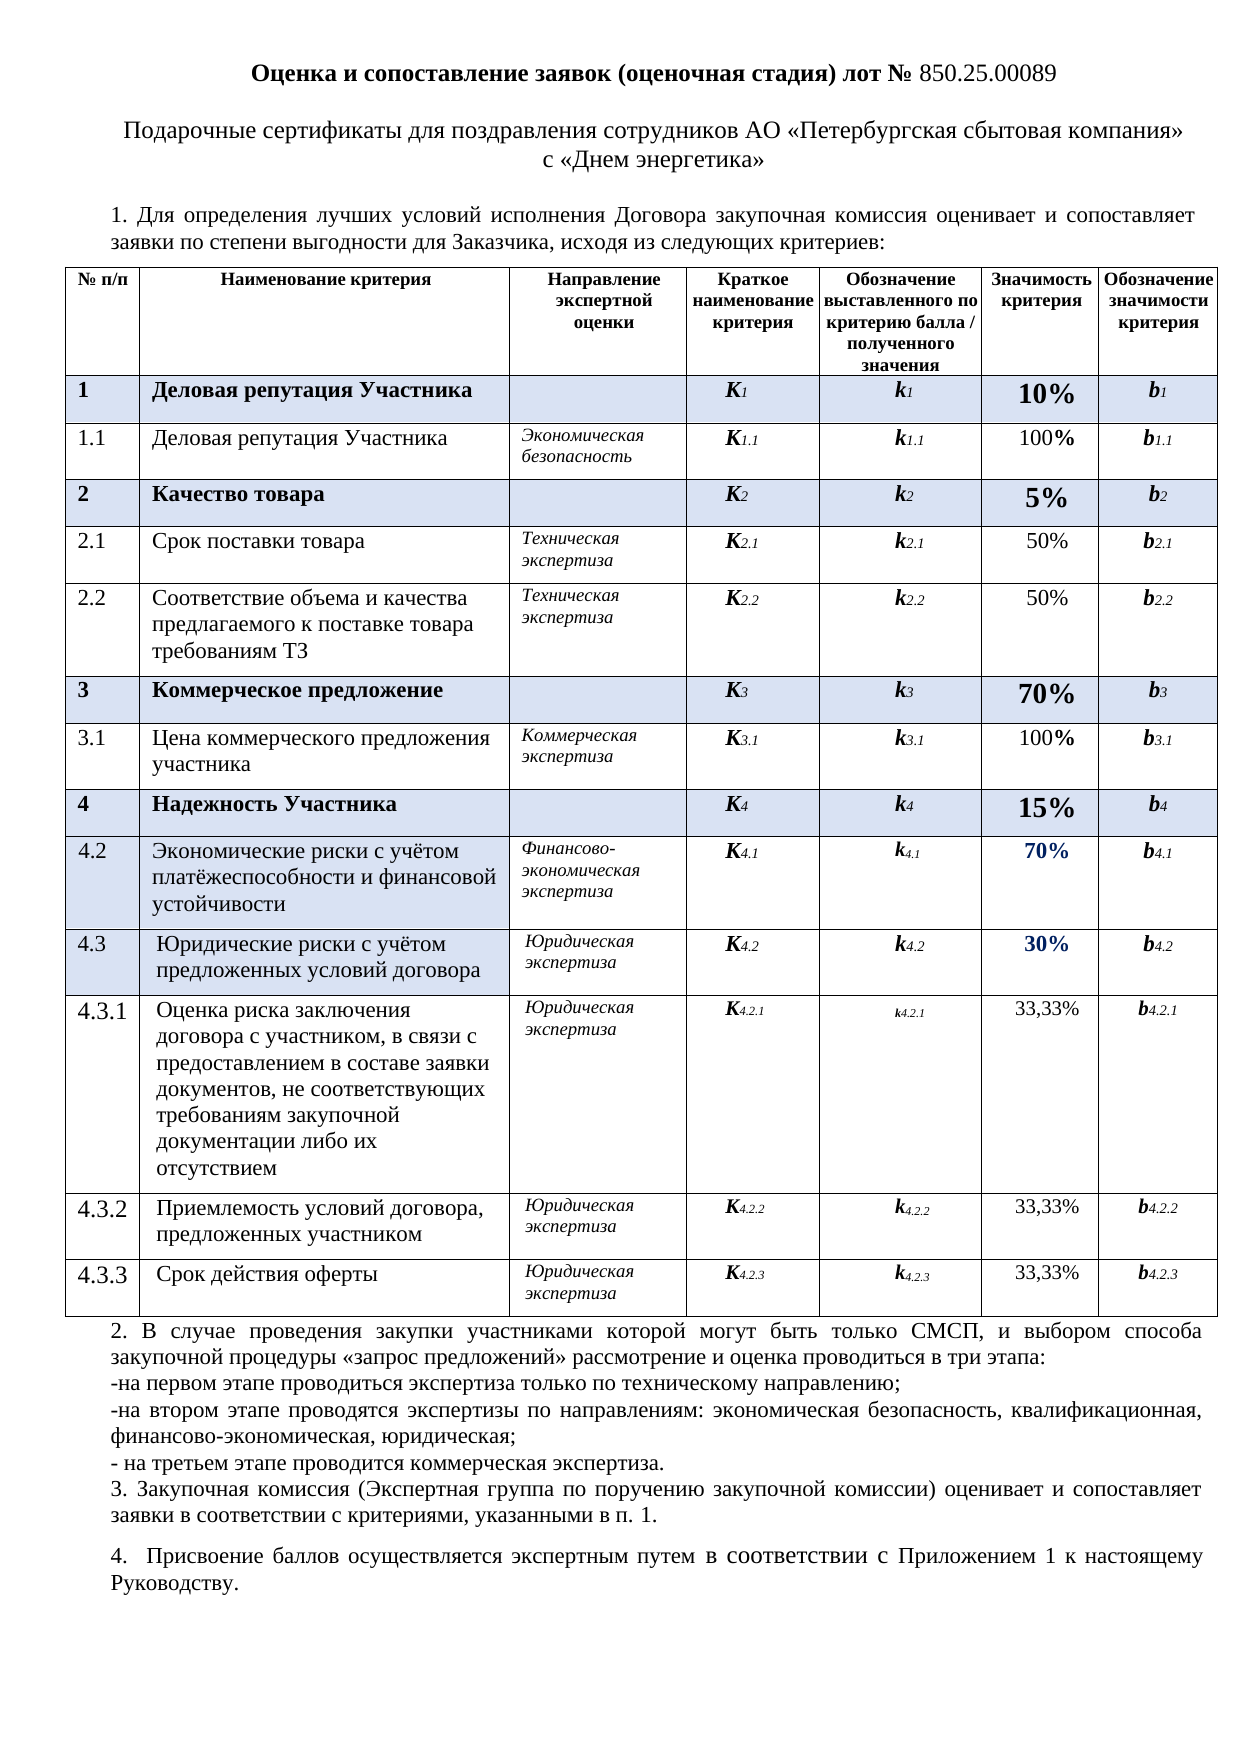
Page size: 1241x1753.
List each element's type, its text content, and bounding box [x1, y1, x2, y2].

table_cell b2 [1099, 480, 1217, 526]
table_cell 4.3.1 [66, 996, 139, 1193]
table_cell Деловая репутация Участника [140, 376, 509, 422]
text Подарочные сертификаты для поздравления сотрудников АО «Петербургская сбытовая компания» [110, 115, 1197, 144]
table_cell Коммерческое предложение [140, 677, 509, 723]
table_cell Экономическая безопасность [510, 424, 686, 479]
table_cell 15% [982, 790, 1098, 836]
table_cell k4.1 [820, 837, 981, 928]
table_cell 70% [982, 837, 1098, 928]
table_cell 70% [982, 677, 1098, 723]
table_cell 50% [982, 527, 1098, 583]
table_cell 50% [982, 584, 1098, 676]
table_cell Срок поставки товара [140, 527, 509, 583]
table_cell 4 [66, 790, 139, 836]
table_cell b4.2 [1099, 930, 1217, 995]
text 4. Присвоение баллов осуществляется экспертным путем в соответствии с Приложением 1 к настоящему Руководству. [110, 1540, 1204, 1595]
text 3. Закупочная комиссия (Экспертная группа по поручению закупочной комиссии) оценивает и сопоставляет заявки в соответствии с критериями, указанными в п. 1. [110, 1475, 1204, 1528]
table_cell 33,33% [982, 1260, 1098, 1316]
table_cell 3.1 [66, 724, 139, 789]
table_cell [510, 480, 686, 526]
table_cell К1 [687, 376, 819, 422]
table_cell b4 [1099, 790, 1217, 836]
table_cell b2.1 [1099, 527, 1217, 583]
table_cell b3.1 [1099, 724, 1217, 789]
table_cell Качество товара [140, 480, 509, 526]
text Оценка и сопоставление заявок (оценочная стадия) лот № 850.25.00089 [110, 58, 1197, 86]
table_cell К4 [687, 790, 819, 836]
table_cell Деловая репутация Участника [140, 424, 509, 479]
table_cell 1 [66, 376, 139, 422]
table_cell К4.2.2 [687, 1194, 819, 1259]
table_cell Коммерческая экспертиза [510, 724, 686, 789]
table_cell К2 [687, 480, 819, 526]
table_cell b3 [1099, 677, 1217, 723]
text -на первом этапе проводиться экспертиза только по техническому направлению; [110, 1369, 1204, 1396]
table_cell Юридическая экспертиза [510, 930, 686, 995]
table_cell Техническая экспертиза [510, 527, 686, 583]
table_cell b1.1 [1099, 424, 1217, 479]
table_cell k1.1 [820, 424, 981, 479]
table_cell b2.2 [1099, 584, 1217, 676]
table_header Значимость критерия [982, 268, 1098, 375]
table_cell 3 [66, 677, 139, 723]
table_cell К4.1 [687, 837, 819, 928]
table_cell 5% [982, 480, 1098, 526]
table_cell Соответствие объема и качества предлагаемого к поставке товара требованиям ТЗ [140, 584, 509, 676]
table_header Обозначение значимости критерия [1099, 268, 1217, 375]
table_cell 2.1 [66, 527, 139, 583]
table_cell k4.2.2 [820, 1194, 981, 1259]
table_header Обозначение выставленного по критерию балла / полученного значения [820, 268, 981, 375]
table_cell Юридическая экспертиза [510, 1260, 686, 1316]
table_cell 30% [982, 930, 1098, 995]
table_cell К4.2.3 [687, 1260, 819, 1316]
table_cell К4.2.1 [687, 996, 819, 1193]
table_cell 2 [66, 480, 139, 526]
table_header Направление экспертной оценки [510, 268, 686, 375]
table_cell k1 [820, 376, 981, 422]
table_cell Юридические риски с учётом предложенных условий договора [140, 930, 509, 995]
table_cell b4.2.3 [1099, 1260, 1217, 1316]
table_cell Техническая экспертиза [510, 584, 686, 676]
table_cell Оценка риска заключения договора с участником, в связи с предоставлением в составе заявки документов, не соответствующих требованиям закупочной документации либо их отсутствием [140, 996, 509, 1193]
table_cell b4.2.1 [1099, 996, 1217, 1193]
table_cell b1 [1099, 376, 1217, 422]
table_cell Цена коммерческого предложения участника [140, 724, 509, 789]
table_cell К3 [687, 677, 819, 723]
table_cell k4.2.1 [820, 996, 981, 1193]
table_cell k4 [820, 790, 981, 836]
table_cell 100% [982, 724, 1098, 789]
table_cell 10% [982, 376, 1098, 422]
table_cell [510, 376, 686, 422]
table_cell 1.1 [66, 424, 139, 479]
table_cell Юридическая экспертиза [510, 1194, 686, 1259]
table_cell 4.3 [66, 930, 139, 995]
table_cell 100% [982, 424, 1098, 479]
table_header Краткое наименование критерия [687, 268, 819, 375]
table_cell Надежность Участника [140, 790, 509, 836]
table_cell k2 [820, 480, 981, 526]
table_cell k2.1 [820, 527, 981, 583]
text - на третьем этапе проводится коммерческая экспертиза. [110, 1448, 1204, 1475]
table_cell 4.2 [66, 837, 139, 928]
table_cell 2.2 [66, 584, 139, 676]
text 1. Для определения лучших условий исполнения Договора закупочная комиссия оценивает и сопоставляет заявки по степени выгодности для Заказчика, исходя из следующих критериев: [110, 201, 1197, 254]
table_cell Срок действия оферты [140, 1260, 509, 1316]
text с «Днем энергетика» [110, 144, 1197, 173]
table_cell 4.3.2 [66, 1194, 139, 1259]
table_cell К3.1 [687, 724, 819, 789]
table_cell 4.3.3 [66, 1260, 139, 1316]
table_cell b4.1 [1099, 837, 1217, 928]
text 2. В случае проведения закупки участниками которой могут быть только СМСП, и выбором способа закупочной процедуры «запрос предложений» рассмотрение и оценка проводиться в три этапа: [110, 1317, 1204, 1369]
table_cell 33,33% [982, 996, 1098, 1193]
table_cell [510, 677, 686, 723]
table_cell К2.1 [687, 527, 819, 583]
table_cell k4.2.3 [820, 1260, 981, 1316]
table_cell b4.2.2 [1099, 1194, 1217, 1259]
table_cell k3.1 [820, 724, 981, 789]
table_cell Юридическая экспертиза [510, 996, 686, 1193]
table_header № п/п [66, 268, 139, 375]
table_cell К2.2 [687, 584, 819, 676]
table_header Наименование критерия [140, 268, 509, 375]
table_cell k2.2 [820, 584, 981, 676]
table_cell 33,33% [982, 1194, 1098, 1259]
table_cell [510, 790, 686, 836]
table_cell Приемлемость условий договора, предложенных участником [140, 1194, 509, 1259]
table_cell К4.2 [687, 930, 819, 995]
table_cell К1.1 [687, 424, 819, 479]
table_cell Финансово-экономическая экспертиза [510, 837, 686, 928]
table_cell k4.2 [820, 930, 981, 995]
table_cell k3 [820, 677, 981, 723]
text -на втором этапе проводятся экспертизы по направлениям: экономическая безопасность, квалификационная, финансово-экономическая, юридическая; [110, 1396, 1204, 1448]
table_cell Экономические риски с учётом платёжеспособности и финансовой устойчивости [140, 837, 509, 928]
